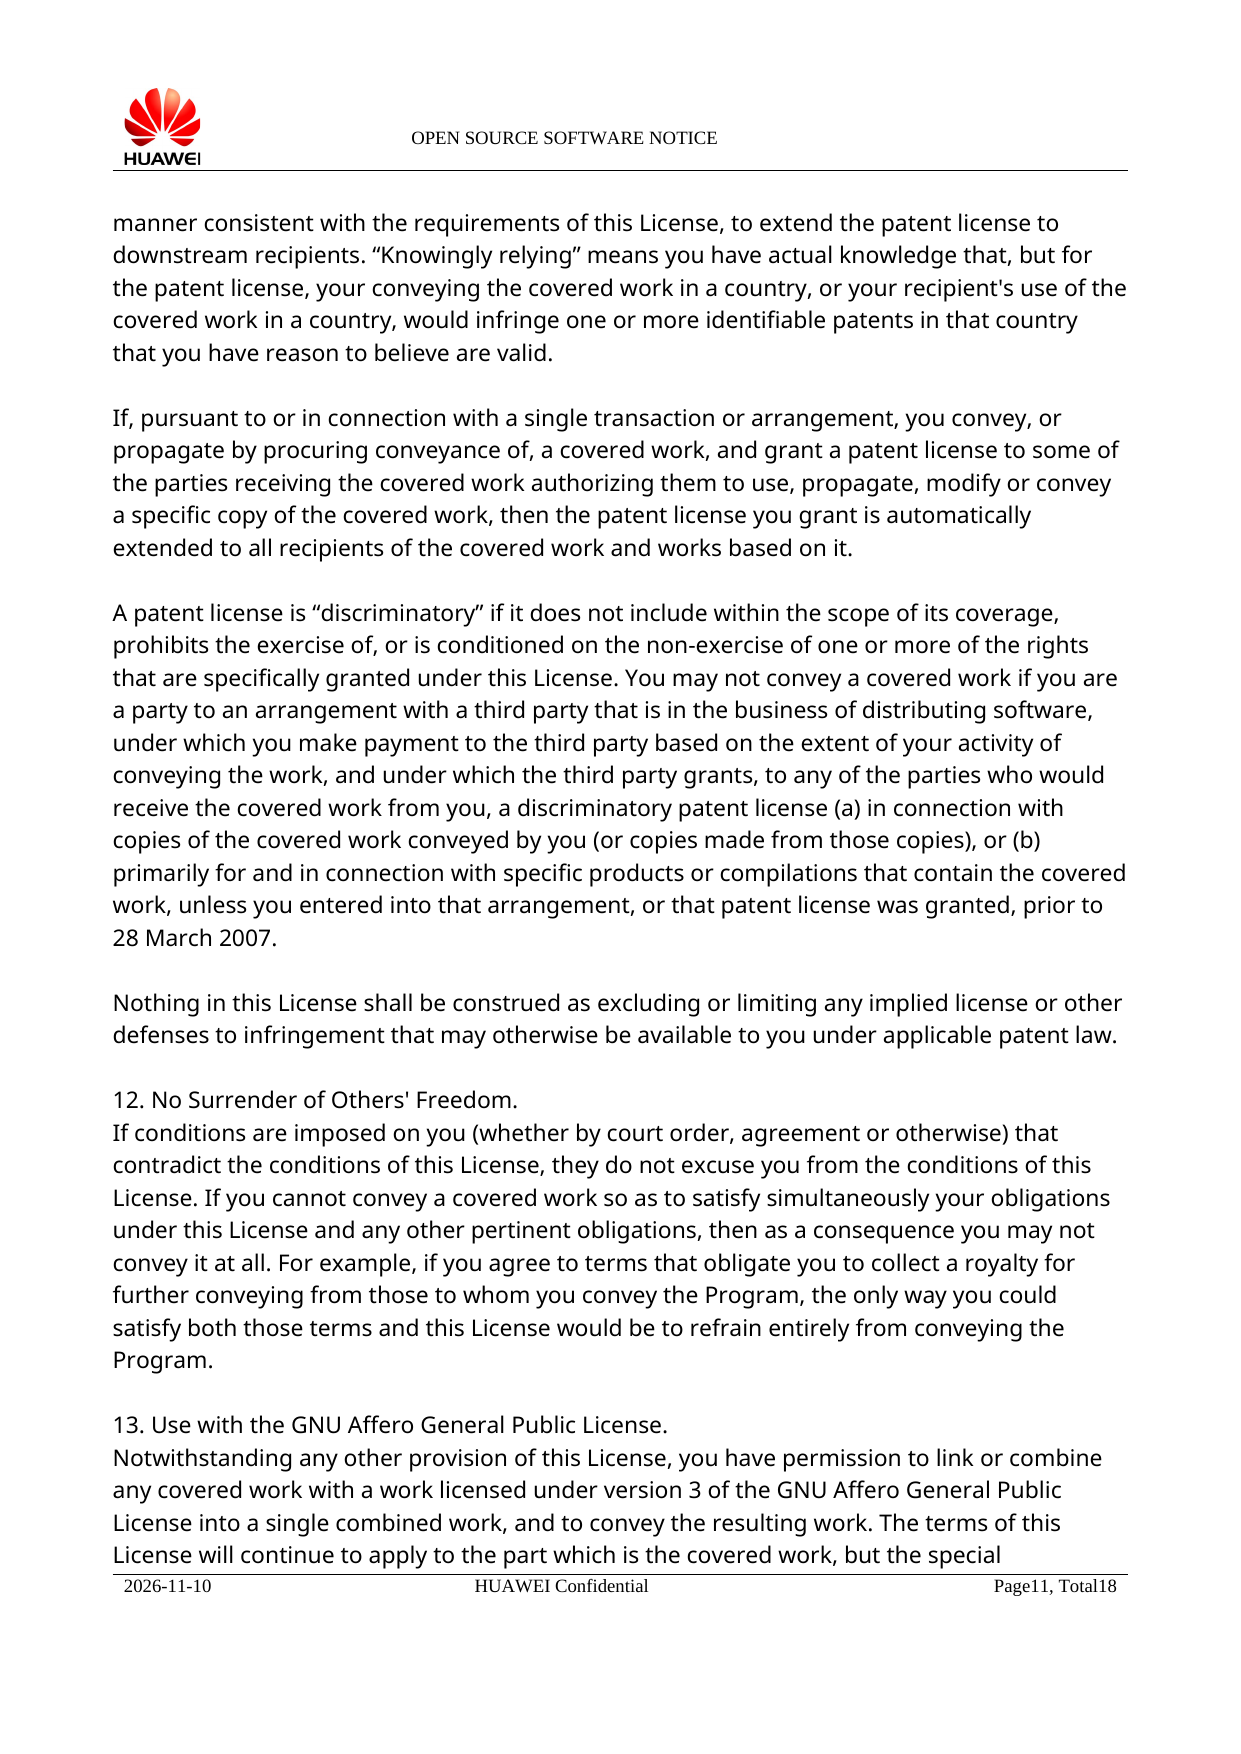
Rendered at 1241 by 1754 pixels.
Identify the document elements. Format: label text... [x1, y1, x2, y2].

text Nothing in this License shall be construed as excluding or limiting any implied license or other defenses to infringement that may otherwise be available to you under applicable patent law. [112, 986, 1128, 1051]
text If conditions are imposed on you (whether by court order, agreement or otherwise) that contradict the conditions of this License, they do not excuse you from the conditions of this License. If you cannot convey a covered work so as to satisfy simultaneously your obligations under this License and any other pertinent obligations, then as a consequence you may not convey it at all. For example, if you agree to terms that obligate you to collect a royalty for further conveying from those to whom you convey the Program, the only way you could satisfy both those terms and this License would be to refrain entirely from conveying the Program. [112, 1116, 1128, 1376]
text 12. No Surrender of Others' Freedom. [112, 1084, 1128, 1116]
text 13. Use with the GNU Affero General Public License. [112, 1409, 1128, 1441]
text A patent license is “discriminatory” if it does not include within the scope of its coverage, prohibits the exercise of, or is conditioned on the non-exercise of one or more of the rights that are specifically granted under this License. You may not convey a covered work if you are a party to an arrangement with a third party that is in the business of distributing software, under which you make payment to the third party based on the extent of your activity of conveying the work, and under which the third party grants, to any of the parties who would receive the covered work from you, a discriminatory patent license (a) in connection with copies of the covered work conveyed by you (or copies made from those copies), or (b) primarily for and in connection with specific products or compilations that contain the covered work, unless you entered into that arrangement, or that patent license was granted, prior to 28 March 2007. [112, 596, 1128, 954]
text If, pursuant to or in connection with a single transaction or arrangement, you convey, or propagate by procuring conveyance of, a covered work, and grant a patent license to some of the parties receiving the covered work authorizing them to use, propagate, modify or convey a specific copy of the covered work, then the patent license you grant is automatically extended to all recipients of the covered work and works based on it. [112, 401, 1128, 564]
picture [124, 88, 201, 165]
